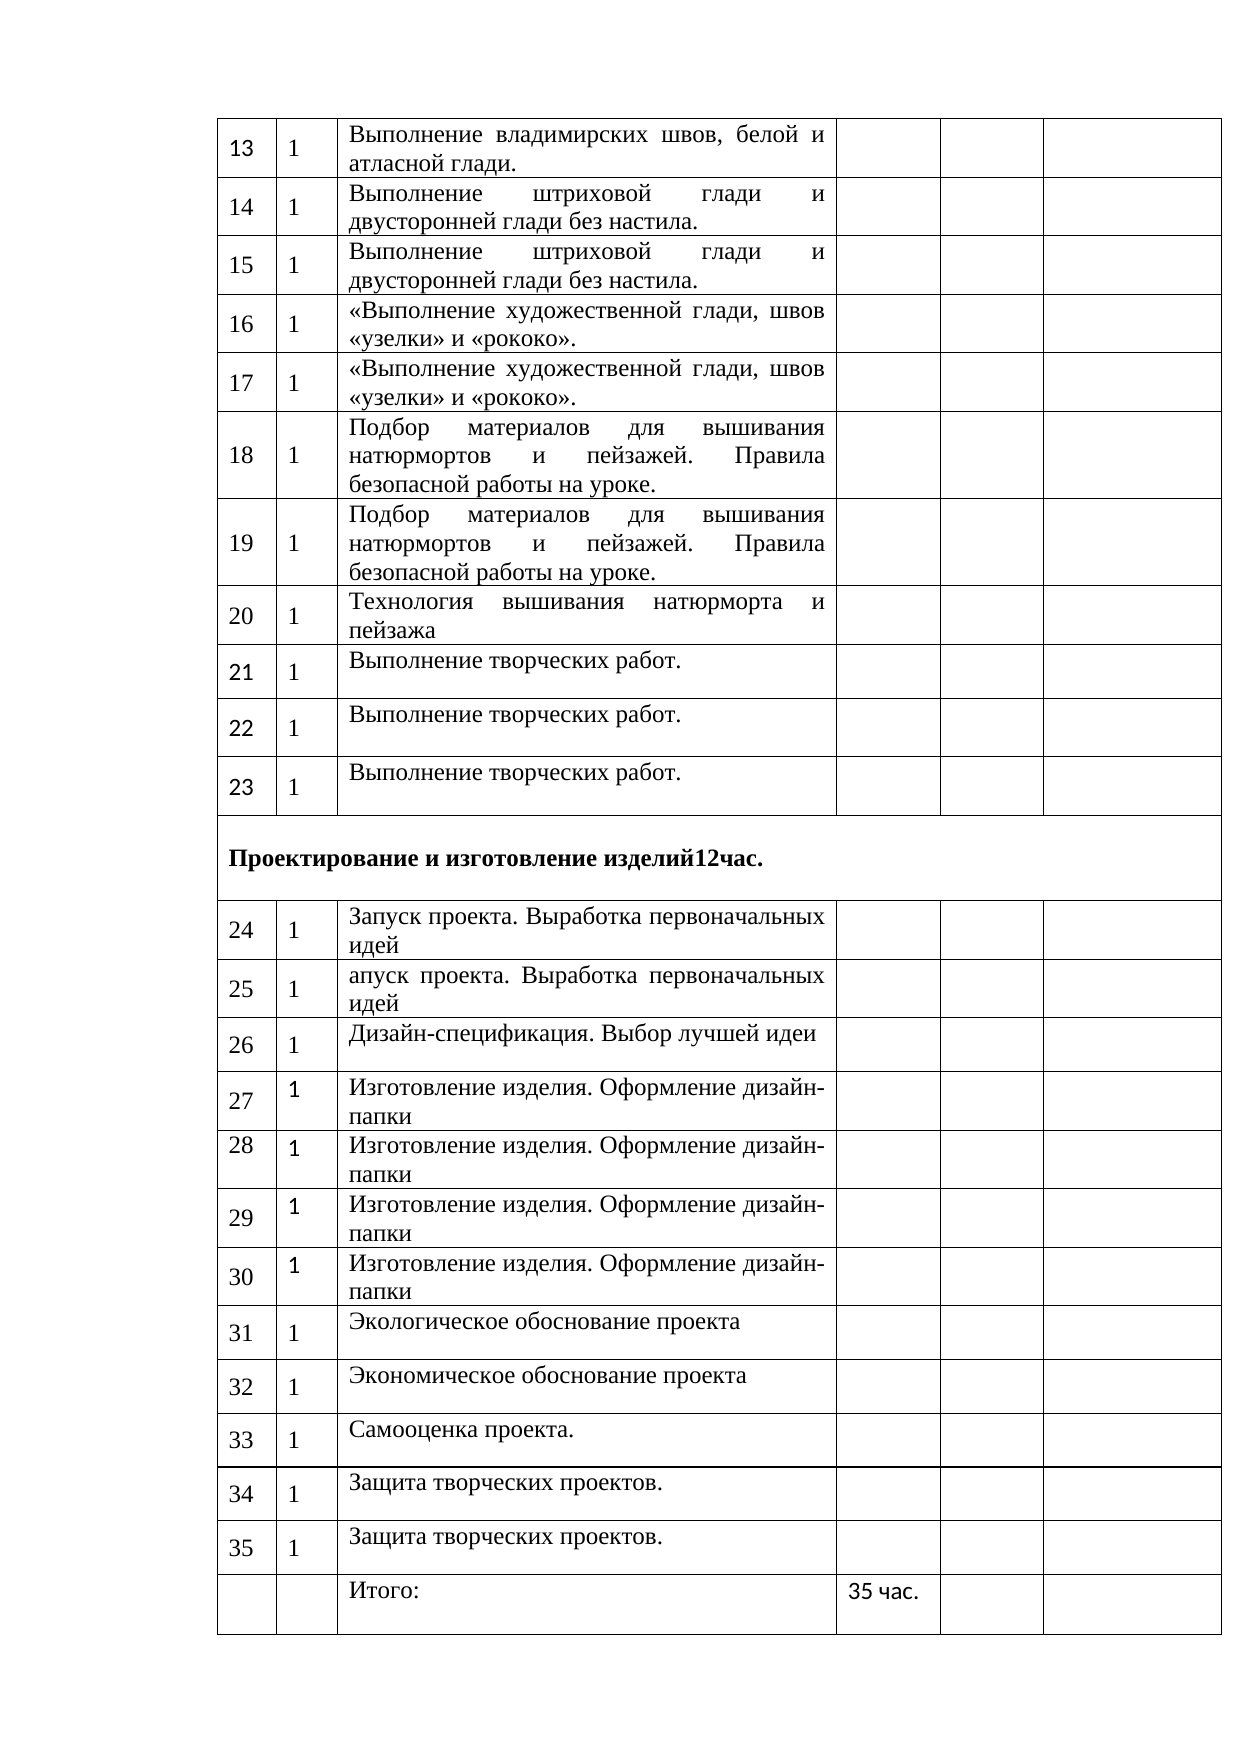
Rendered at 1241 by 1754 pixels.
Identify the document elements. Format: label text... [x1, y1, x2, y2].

table_cell 26 [218, 1018, 276, 1071]
table_cell 28 [218, 1131, 276, 1188]
table_cell 1 [277, 1072, 337, 1129]
table_cell 1 [277, 499, 337, 585]
table_cell [837, 1521, 940, 1574]
table_cell 35 [218, 1521, 276, 1574]
table_cell [837, 901, 940, 959]
table_cell 1 [277, 236, 337, 294]
table_cell [1044, 412, 1221, 498]
table_cell апуск проекта. Выработка первоначальных идей [338, 960, 836, 1017]
table_cell Выполнение владимирских швов, белой и атласной глади. [338, 119, 836, 177]
table_cell 19 [218, 499, 276, 585]
table_cell [1044, 757, 1221, 815]
table_cell [941, 353, 1043, 411]
table_cell 34 [218, 1468, 276, 1520]
table_cell [941, 960, 1043, 1017]
table_cell Изготовление изделия. Оформление дизайн-папки [338, 1248, 836, 1305]
table_cell 1 [277, 645, 337, 698]
table_cell 1 [277, 1131, 337, 1188]
table_cell 1 [277, 1306, 337, 1359]
table_cell [1044, 1521, 1221, 1574]
table_cell Изготовление изделия. Оформление дизайн-папки [338, 1072, 836, 1129]
table_cell [837, 1018, 940, 1071]
table_cell [837, 1248, 940, 1305]
table_cell [1044, 1131, 1221, 1188]
table_cell Изготовление изделия. Оформление дизайн-папки [338, 1131, 836, 1188]
table_cell [941, 119, 1043, 177]
table_cell [941, 757, 1043, 815]
table_cell [837, 119, 940, 177]
table_cell [837, 1468, 940, 1520]
table_cell [837, 1072, 940, 1129]
table_cell [837, 645, 940, 698]
table_cell Самооценка проекта. [338, 1414, 836, 1466]
table_cell [837, 295, 940, 352]
table_cell [941, 236, 1043, 294]
table_cell [941, 1575, 1043, 1634]
table_cell 1 [277, 353, 337, 411]
table_cell Технология вышивания натюрморта и пейзажа [338, 586, 836, 644]
table_cell 1 [277, 586, 337, 644]
table_cell [1044, 1189, 1221, 1247]
table_cell [941, 1189, 1043, 1247]
table_cell [837, 412, 940, 498]
table_cell 13 [218, 119, 276, 177]
table_cell 31 [218, 1306, 276, 1359]
table_cell [1044, 1414, 1221, 1466]
table_cell [1044, 1468, 1221, 1520]
table_cell Изготовление изделия. Оформление дизайн-папки [338, 1189, 836, 1247]
table_cell 1 [277, 119, 337, 177]
table_cell «Выполнение художественной глади, швов «узелки» и «рококо». [338, 295, 836, 352]
table_cell [1044, 960, 1221, 1017]
table_cell [1044, 1072, 1221, 1129]
table_cell 1 [277, 699, 337, 756]
table_cell 1 [277, 1248, 337, 1305]
table_cell [1044, 586, 1221, 644]
table_cell [1044, 901, 1221, 959]
table_cell [941, 901, 1043, 959]
table_cell Защита творческих проектов. [338, 1468, 836, 1520]
table_cell Экономическое обоснование проекта [338, 1360, 836, 1413]
table_cell [837, 586, 940, 644]
table_cell Итого: [338, 1575, 836, 1634]
table_cell [1044, 353, 1221, 411]
table_cell [1044, 295, 1221, 352]
table_cell 25 [218, 960, 276, 1017]
table_cell [1044, 1248, 1221, 1305]
table_cell Выполнение штриховой глади и двусторонней глади без настила. [338, 178, 836, 235]
table_cell [1044, 499, 1221, 585]
table_cell [941, 295, 1043, 352]
table_cell [837, 960, 940, 1017]
table_cell [837, 236, 940, 294]
table_cell 14 [218, 178, 276, 235]
table_cell 24 [218, 901, 276, 959]
table_cell 1 [277, 960, 337, 1017]
table_cell [941, 499, 1043, 585]
table_cell [837, 1189, 940, 1247]
table_cell [1044, 1575, 1221, 1634]
table_cell [941, 1414, 1043, 1466]
table_cell 1 [277, 1414, 337, 1466]
table_cell 1 [277, 757, 337, 815]
table_cell [941, 699, 1043, 756]
table_cell [941, 1360, 1043, 1413]
table_cell Выполнение творческих работ. [338, 645, 836, 698]
table_cell [941, 1248, 1043, 1305]
table_cell [1044, 699, 1221, 756]
table_cell [1044, 178, 1221, 235]
table_cell «Выполнение художественной глади, швов «узелки» и «рококо». [338, 353, 836, 411]
table_cell [837, 1414, 940, 1466]
table_cell [277, 1575, 337, 1634]
table_cell [941, 645, 1043, 698]
table_cell [941, 586, 1043, 644]
table_cell [837, 1131, 940, 1188]
table_cell [941, 1306, 1043, 1359]
table_cell [837, 499, 940, 585]
table_cell 1 [277, 1468, 337, 1520]
table_cell Экологическое обоснование проекта [338, 1306, 836, 1359]
table_cell Подбор материалов для вышивания натюрмортов и пейзажей. Правила безопасной работы на уроке. [338, 499, 836, 585]
table_cell 16 [218, 295, 276, 352]
table_cell [837, 1360, 940, 1413]
table_cell [1044, 1306, 1221, 1359]
table_cell [941, 178, 1043, 235]
table_cell Проектирование и изготовление изделий12час. [218, 816, 1221, 900]
table_cell [1044, 1360, 1221, 1413]
table_cell [837, 1306, 940, 1359]
table_cell [837, 178, 940, 235]
table_cell Дизайн-спецификация. Выбор лучшей идеи [338, 1018, 836, 1071]
table_cell 20 [218, 586, 276, 644]
table_cell [941, 1521, 1043, 1574]
table_cell 1 [277, 412, 337, 498]
table_cell 21 [218, 645, 276, 698]
table_cell [941, 1018, 1043, 1071]
table_cell 1 [277, 1018, 337, 1071]
table_cell 15 [218, 236, 276, 294]
table_cell [1044, 236, 1221, 294]
table_cell 32 [218, 1360, 276, 1413]
table_cell [837, 699, 940, 756]
table_cell [1044, 119, 1221, 177]
table_cell [941, 412, 1043, 498]
table_cell [837, 757, 940, 815]
table_cell 1 [277, 1189, 337, 1247]
table_cell [837, 353, 940, 411]
table_cell [1044, 645, 1221, 698]
table_cell [1222, 869, 1240, 900]
table_cell 17 [218, 353, 276, 411]
table_cell 1 [277, 1360, 337, 1413]
table_cell Выполнение творческих работ. [338, 757, 836, 815]
table_cell Защита творческих проектов. [338, 1521, 836, 1574]
table_cell [941, 1072, 1043, 1129]
table_cell Выполнение штриховой глади и двусторонней глади без настила. [338, 236, 836, 294]
table_cell [941, 1131, 1043, 1188]
table_cell Выполнение творческих работ. [338, 699, 836, 756]
table_cell 29 [218, 1189, 276, 1247]
table_cell 1 [277, 295, 337, 352]
table_cell 1 [277, 178, 337, 235]
table_cell 23 [218, 757, 276, 815]
table_cell [1044, 1018, 1221, 1071]
table_cell 22 [218, 699, 276, 756]
table_cell 33 [218, 1414, 276, 1466]
table_cell Подбор материалов для вышивания натюрмортов и пейзажей. Правила безопасной работы на уроке. [338, 412, 836, 498]
table_cell [941, 1468, 1043, 1520]
table_cell Запуск проекта. Выработка первоначальных идей [338, 901, 836, 959]
table_cell 1 [277, 901, 337, 959]
table_cell 35 час. [837, 1575, 940, 1634]
table_cell 1 [277, 1521, 337, 1574]
table_cell 18 [218, 412, 276, 498]
table_cell 27 [218, 1072, 276, 1129]
table_cell [218, 1575, 276, 1634]
table_cell 30 [218, 1248, 276, 1305]
